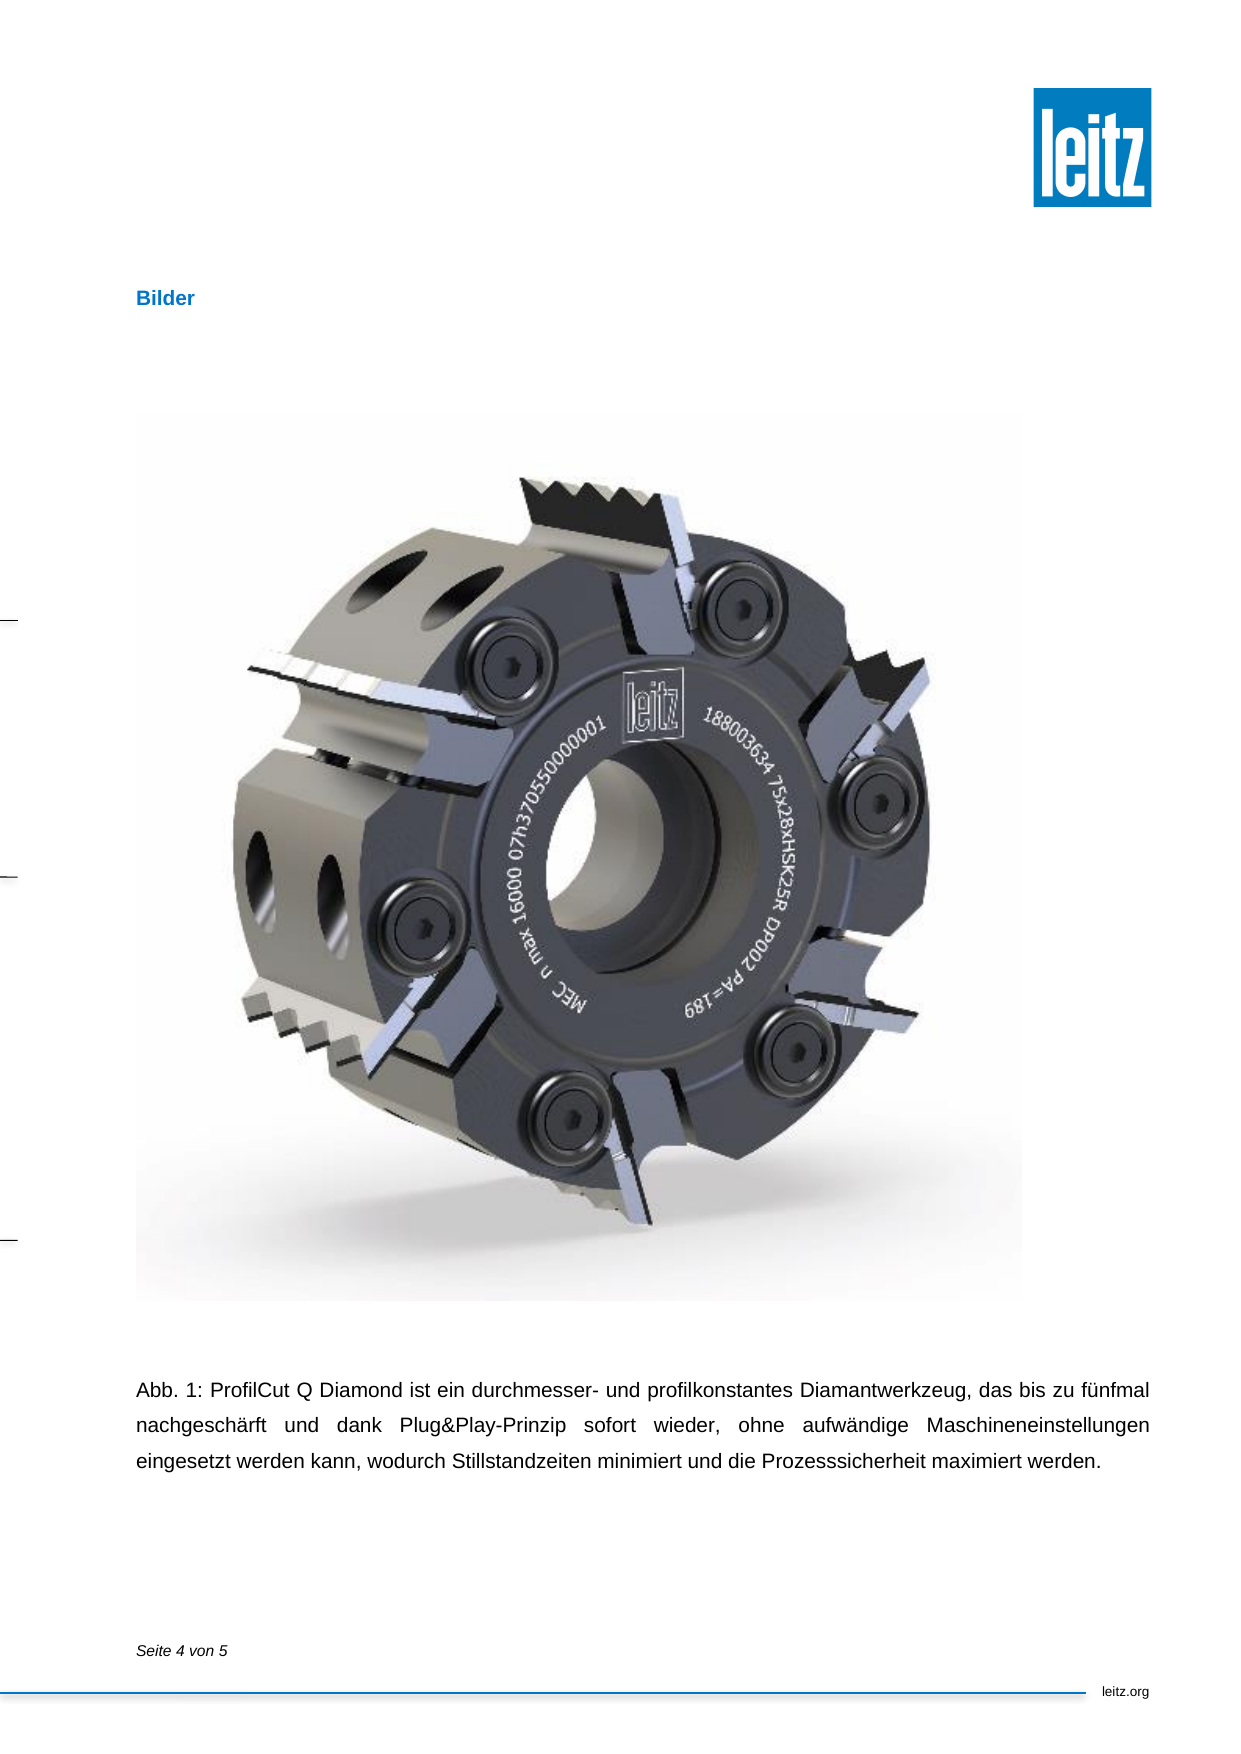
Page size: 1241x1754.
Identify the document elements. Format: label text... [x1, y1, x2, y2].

picture [1056, 128, 1085, 196]
picture [1088, 115, 1099, 123]
picture [135, 414, 1022, 1301]
picture [1123, 128, 1144, 196]
picture [1103, 114, 1120, 196]
text Abb. 1: ProfilCut Q Diamond ist ein durchmesser- und profilkonstantes Diamantwerkzeug, das bis zu fünfmal nachgeschärft und dank Plug&Play-Prinzip sofort wieder, ohne aufwändige Maschineneinstellungen eingesetzt werden kann, wodurch Stillstandzeiten minimiert und die Prozesssicherheit maximiert werden. [136, 1377, 1152, 1473]
picture [1043, 109, 1052, 196]
picture [1088, 128, 1099, 196]
